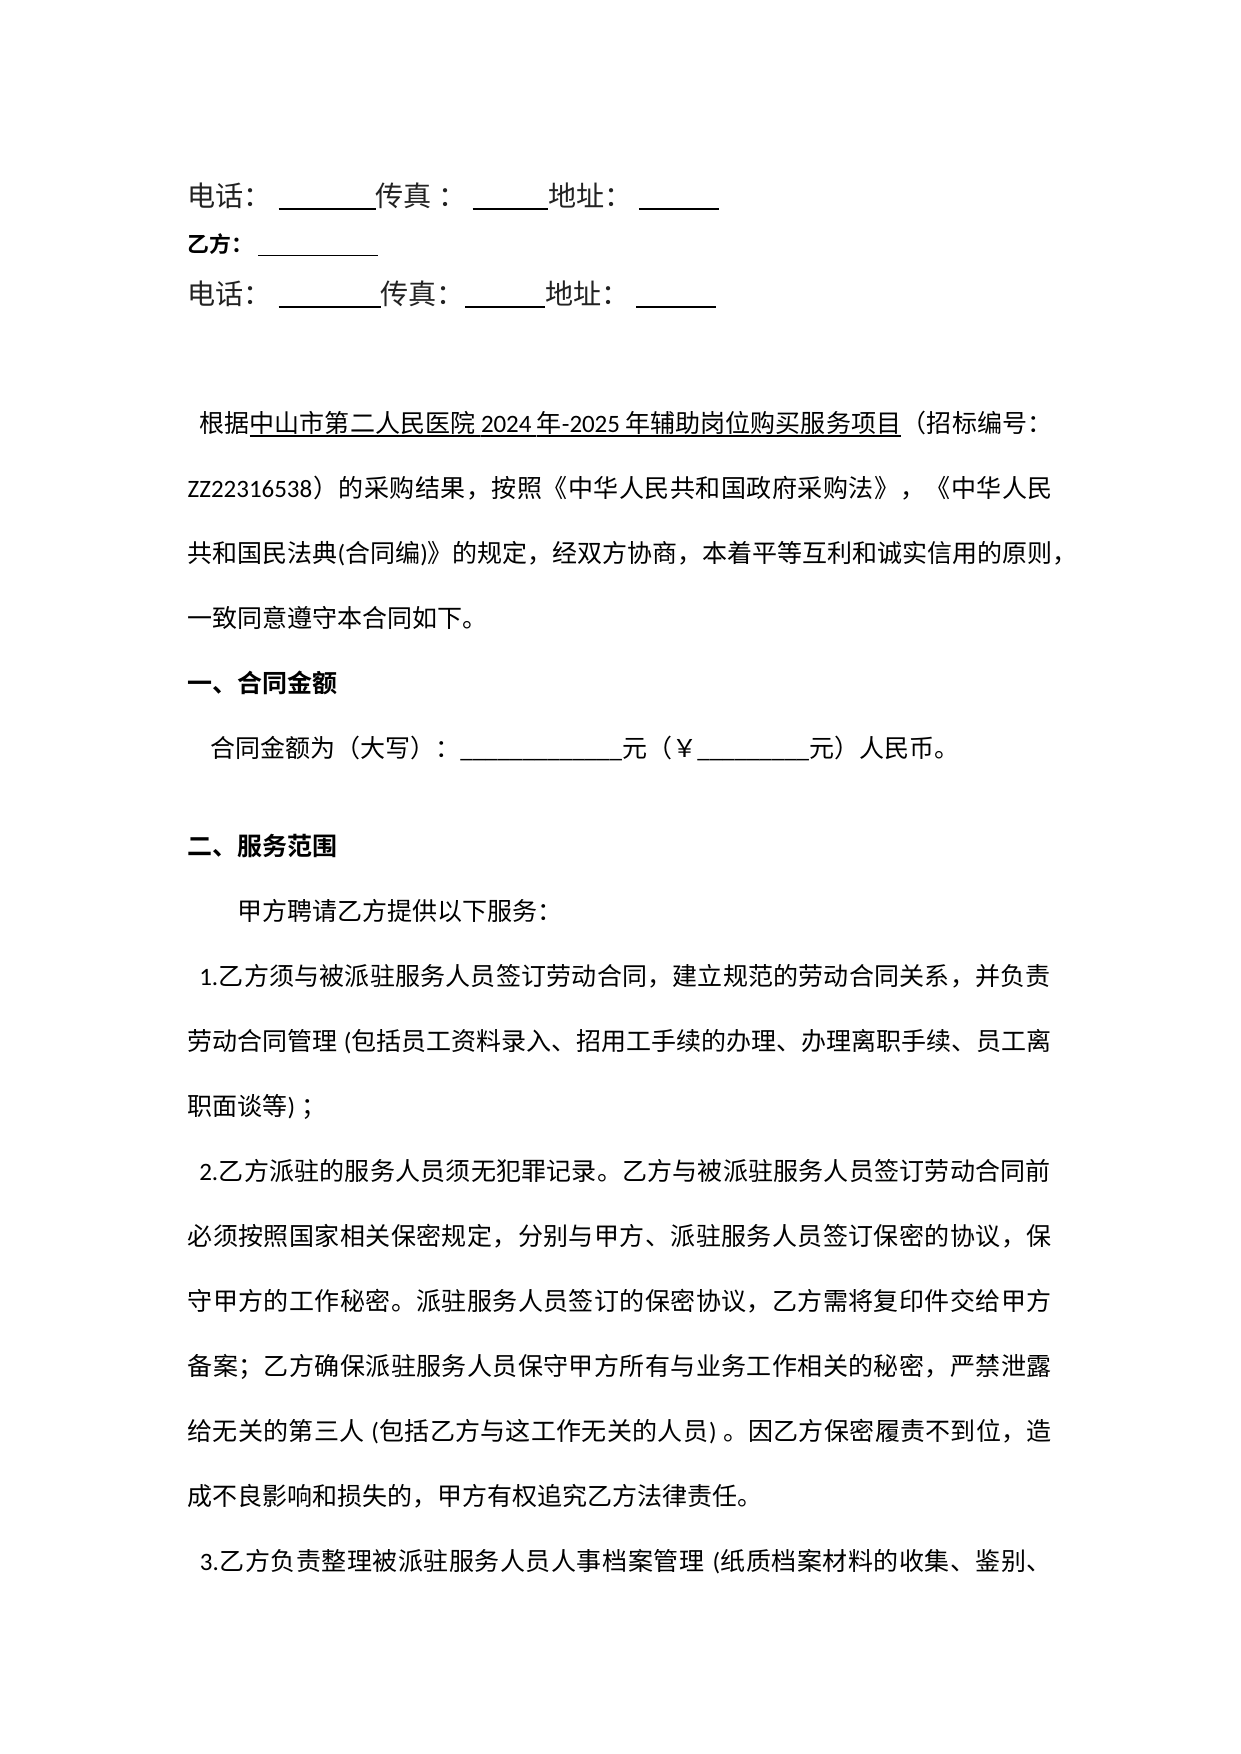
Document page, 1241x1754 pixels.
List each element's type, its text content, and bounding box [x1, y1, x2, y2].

text 根据中山市第二人民医院2024年-2025年辅助岗位购买服务项目（招标编号：ZZ22316538）的采购结果，按照《中华人民共和国政府采购法》，《中华人民共和国民法典(合同编)》的规定，经双方协商，本着平等互利和诚实信用的原则，一致同意遵守本合同如下。 一、合同金额 合同金额为（大写）：_____________元（￥_________元）人民币。 [187, 389, 1053, 812]
text 电话： 传真 ： 地址： [187, 162, 1053, 227]
text 乙方： [187, 227, 1053, 259]
text 电话： 传真： 地址： [187, 259, 1053, 324]
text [187, 812, 1053, 1592]
